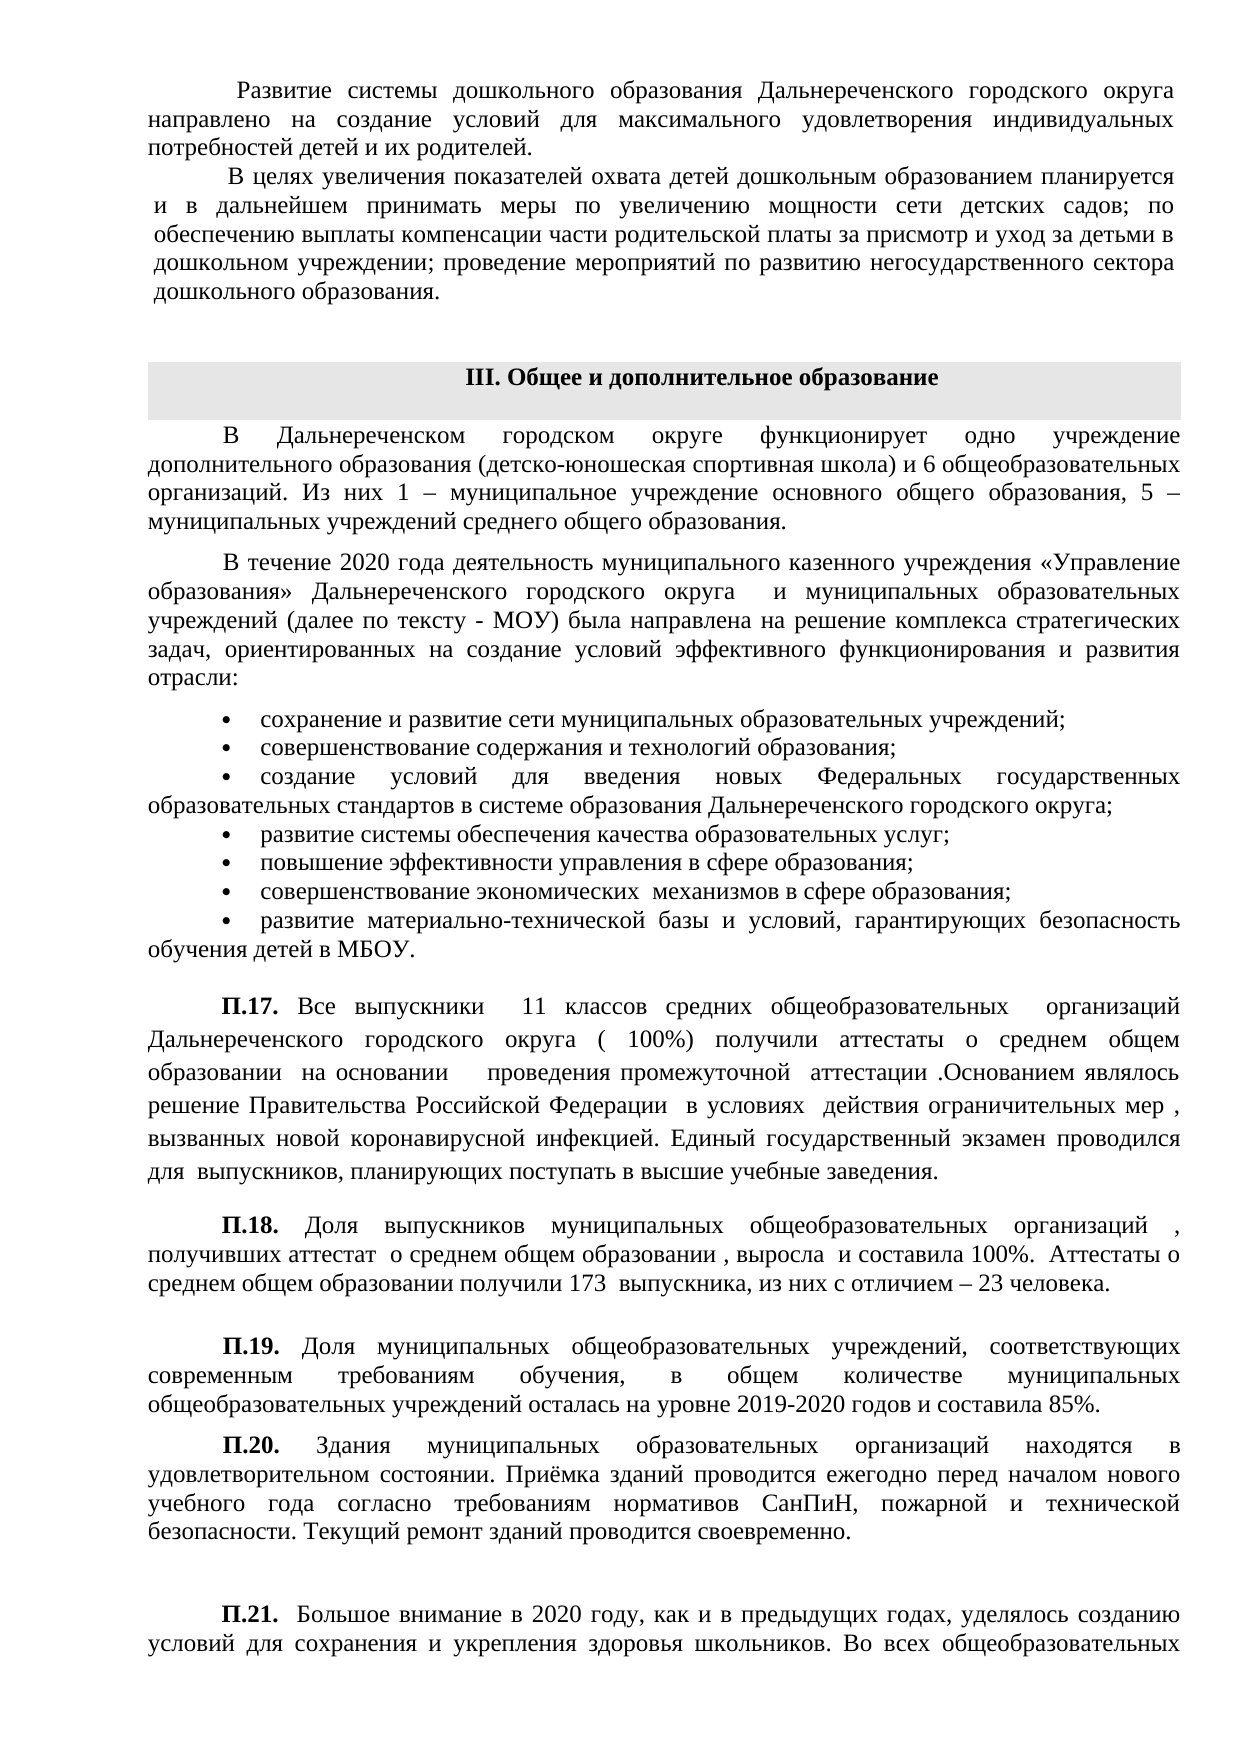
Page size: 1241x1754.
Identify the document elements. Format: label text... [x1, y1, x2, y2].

text В течение 2020 года деятельность муниципального казенного учреждения «Управление образования» Дальнереченского городского округа и муниципальных образовательных учреждений (далее по тексту - МОУ) была направлена на решение комплекса стратегических задач, ориентированных на создание условий эффективного функционирования и развития отрасли: [148, 547, 1181, 691]
text В Дальнереченском городском округе функционирует одно учреждение дополнительного образования (детско-юношеская спортивная школа) и 6 общеобразовательных организаций. Из них 1 – муниципальное учреждение основного общего образования, 5 – муниципальных учреждений среднего общего образования. [148, 420, 1181, 535]
text П.20. Здания муниципальных образовательных организаций находятся в удовлетворительном состоянии. Приёмка зданий проводится ежегодно перед началом нового учебного года согласно требованиям нормативов СанПиН, пожарной и технической безопасности. Текущий ремонт зданий проводится своевременно. [148, 1430, 1181, 1545]
text П.19. Доля муниципальных общеобразовательных учреждений, соответствующих современным требованиям обучения, в общем количестве муниципальных общеобразовательных учреждений осталась на уровне 2019-2020 годов и составила 85%. [148, 1331, 1181, 1418]
text П.18. Доля выпускников муниципальных общеобразовательных организаций , получивших аттестат о среднем общем образовании , выросла и составила 100%. Аттестаты о среднем общем образовании получили 173 выпускника, из них с отличием – 23 человека. [148, 1210, 1181, 1296]
text П.17. Все выпускники 11 классов средних общеобразовательных организаций Дальнереченского городского округа ( 100%) получили аттестаты о среднем общем образовании на основании проведения промежуточной аттестации .Основанием являлось решение Правительства Российской Федерации в условиях действия ограничительных мер , вызванных новой коронавирусной инфекцией. Единый государственный экзамен проводился для выпускников, планирующих поступать в высшие учебные заведения. [148, 991, 1181, 1185]
text В целях увеличения показателей охвата детей дошкольным образованием планируется и в дальнейшем принимать меры по увеличению мощности сети детских садов; по обеспечению выплаты компенсации части родительской платы за присмотр и уход за детьми в дошкольном учреждении; проведение мероприятий по развитию негосударственного сектора дошкольного образования. [154, 161, 1175, 305]
list сохранение и развитие сети муниципальных образовательных учреждений; [148, 704, 1181, 732]
list создание условий для введения новых Федеральных государственных образовательных стандартов в системе образования Дальнереченского городского округа; [148, 761, 1181, 819]
list совершенствование экономических механизмов в сфере образования; [148, 876, 1181, 905]
list повышение эффективности управления в сфере образования; [148, 847, 1181, 876]
list совершенствование содержания и технологий образования; [148, 732, 1181, 761]
text III. Общее и дополнительное образование [148, 362, 1181, 391]
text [148, 1599, 1181, 1656]
list развитие материально-технической базы и условий, гарантирующих безопасность обучения детей в МБОУ. [148, 905, 1181, 962]
list развитие системы обеспечения качества образовательных услуг; [148, 819, 1181, 847]
text Развитие системы дошкольного образования Дальнереченского городского округа направлено на создание условий для максимального удовлетворения индивидуальных потребностей детей и их родителей. [148, 75, 1175, 161]
